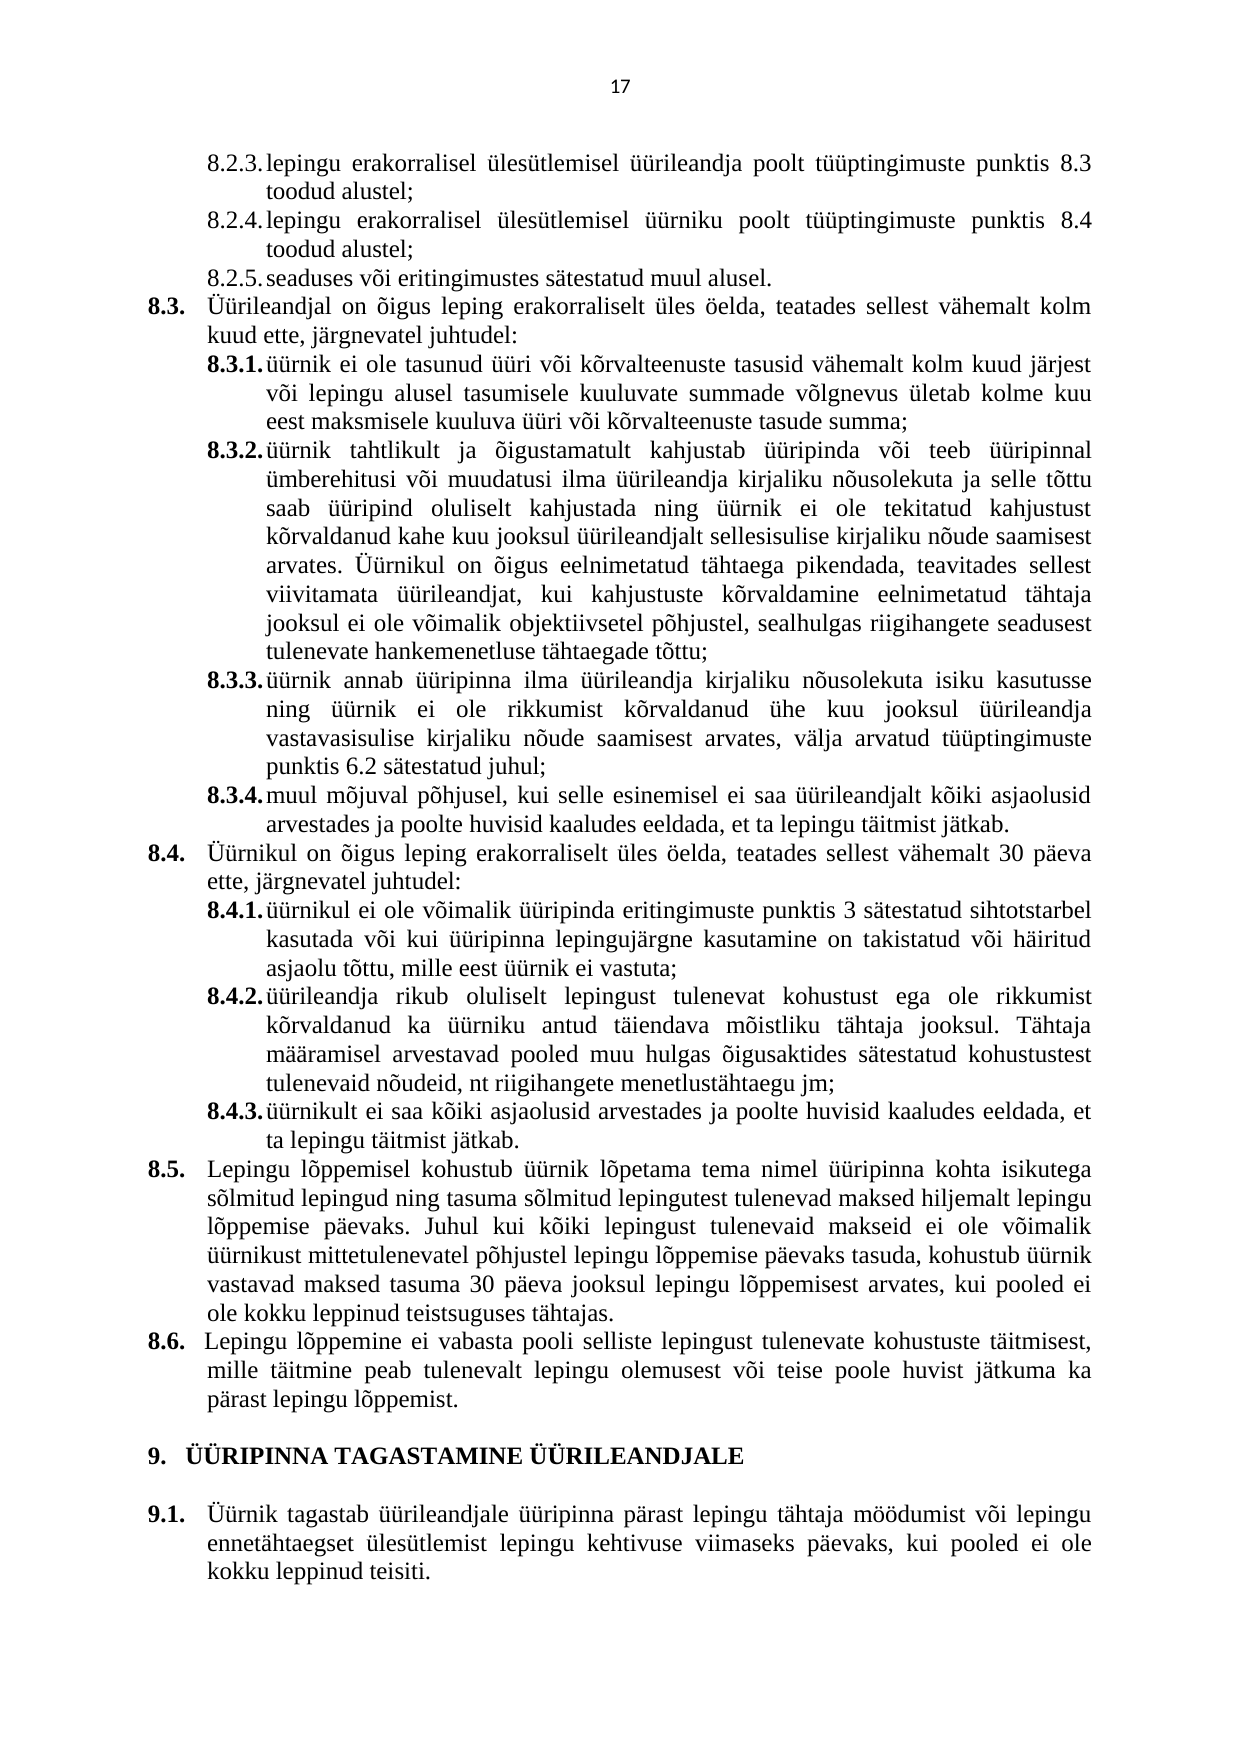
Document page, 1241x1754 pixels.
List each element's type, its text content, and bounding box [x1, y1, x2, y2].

list üürileandja rikub oluliselt lepingust tulenevat kohustust ega ole rikkumist kõrvaldanud ka üürniku antud täiendava mõistliku tähtaja jooksul. Tähtaja määramisel arvestavad pooled muu hulgas õigusaktides sätestatud kohustustest tulenevaid nõudeid, nt riigihangete menetlustähtaegu jm; [207, 981, 1092, 1096]
list üürnikult ei saa kõiki asjaolusid arvestades ja poolte huvisid kaaludes eeldada, et ta lepingu täitmist jätkab. [207, 1096, 1092, 1154]
list muul mõjuval põhjusel, kui selle esinemisel ei saa üürileandjalt kõiki asjaolusid arvestades ja poolte huvisid kaaludes eeldada, et ta lepingu täitmist jätkab. [207, 780, 1092, 838]
list ÜÜRIPINNA TAGASTAMINE ÜÜRILEANDJALE [148, 1441, 1092, 1470]
list Üürnikul on õigus leping erakorraliselt üles öelda, teatades sellest vähemalt 30 päeva ette, järgnevatel juhtudel: [148, 838, 1092, 895]
list üürnikul ei ole võimalik üüripinda eritingimuste punktis 3 sätestatud sihtotstarbel kasutada või kui üüripinna lepingujärgne kasutamine on takistatud või häiritud asjaolu tõttu, mille eest üürnik ei vastuta; [207, 895, 1092, 981]
list Lepingu lõppemisel kohustub üürnik lõpetama tema nimel üüripinna kohta isikutega sõlmitud lepingud ning tasuma sõlmitud lepingutest tulenevad maksed hiljemalt lepingu lõppemise päevaks. Juhul kui kõiki lepingust tulenevaid makseid ei ole võimalik üürnikust mittetulenevatel põhjustel lepingu lõppemise päevaks tasuda, kohustub üürnik vastavad maksed tasuma 30 päeva jooksul lepingu lõppemisest arvates, kui pooled ei ole kokku leppinud teistsuguses tähtajas. [148, 1154, 1092, 1326]
list üürnik ei ole tasunud üüri või kõrvalteenuste tasusid vähemalt kolm kuud järjest või lepingu alusel tasumisele kuuluvate summade võlgnevus ületab kolme kuu eest maksmisele kuuluva üüri või kõrvalteenuste tasude summa; [207, 349, 1092, 435]
list Lepingu lõppemine ei vabasta pooli selliste lepingust tulenevate kohustuste täitmisest, mille täitmine peab tulenevalt lepingu olemusest või teise poole huvist jätkuma ka pärast lepingu lõppemist. [148, 1326, 1092, 1413]
list üürnik tahtlikult ja õigustamatult kahjustab üüripinda või teeb üüripinnal ümberehitusi või muudatusi ilma üürileandja kirjaliku nõusolekuta ja selle tõttu saab üüripind oluliselt kahjustada ning üürnik ei ole tekitatud kahjustust kõrvaldanud kahe kuu jooksul üürileandjalt sellesisulise kirjaliku nõude saamisest arvates. Üürnikul on õigus eelnimetatud tähtaega pikendada, teavitades sellest viivitamata üürileandjat, kui kahjustuste kõrvaldamine eelnimetatud tähtaja jooksul ei ole võimalik objektiivsetel põhjustel, sealhulgas riigihangete seadusest tulenevate hankemenetluse tähtaegade tõttu; [207, 435, 1092, 665]
list üürnik annab üüripinna ilma üürileandja kirjaliku nõusolekuta isiku kasutusse ning üürnik ei ole rikkumist kõrvaldanud ühe kuu jooksul üürileandja vastavasisulise kirjaliku nõude saamisest arvates, välja arvatud tüüptingimuste punktis 6.2 sätestatud juhul; [207, 665, 1092, 780]
list lepingu erakorralisel ülesütlemisel üürniku poolt tüüptingimuste punktis 8.4 toodud alustel; [207, 205, 1092, 263]
list Üürnik tagastab üürileandjale üüripinna pärast lepingu tähtaja möödumist või lepingu ennetähtaegset ülesütlemist lepingu kehtivuse viimaseks päevaks, kui pooled ei ole kokku leppinud teisiti. [148, 1499, 1092, 1585]
list seaduses või eritingimustes sätestatud muul alusel. [207, 263, 1092, 291]
list lepingu erakorralisel ülesütlemisel üürileandja poolt tüüptingimuste punktis 8.3 toodud alustel; [207, 148, 1092, 205]
list Üürileandjal on õigus leping erakorraliselt üles öelda, teatades sellest vähemalt kolm kuud ette, järgnevatel juhtudel: [148, 291, 1092, 349]
